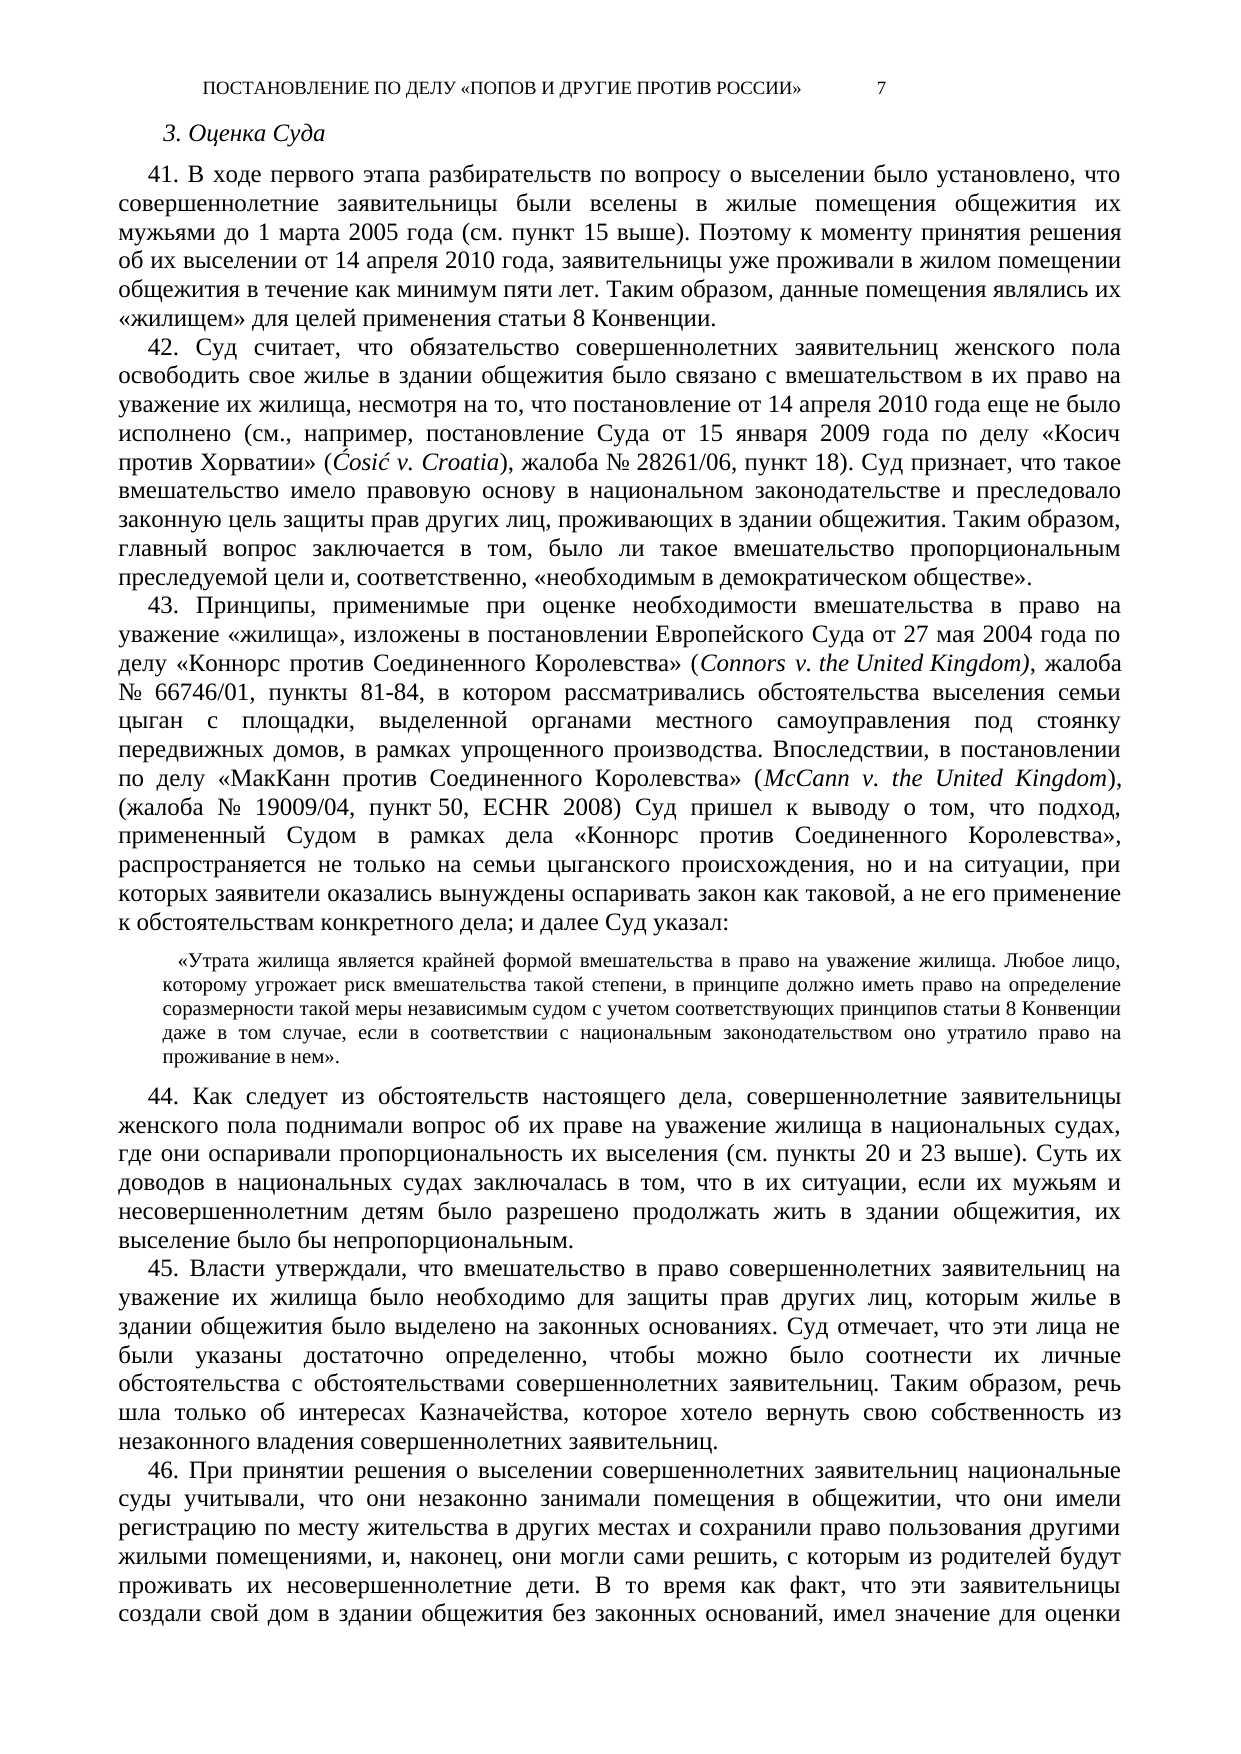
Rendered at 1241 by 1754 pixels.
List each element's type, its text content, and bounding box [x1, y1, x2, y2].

text 43. Принципы, применимые при оценке необходимости вмешательства в право на уважение «жилища», изложены в постановлении Европейского Суда от 27 мая 2004 года по делу «Коннорс против Соединенного Королевства» (Connors v. the United Kingdom), жалоба № 66746/01, пункты 81-84, в котором рассматривались обстоятельства выселения семьи цыган с площадки, выделенной органами местного самоуправления под стоянку передвижных домов, в рамках упрощенного производства. Впоследствии, в постановлении по делу «МакКанн против Соединенного Королевства» (McCann v. the United Kingdom), (жалоба № 19009/04, пункт 50, ECHR 2008) Суд пришел к выводу о том, что подход, примененный Судом в рамках дела «Коннорс против Соединенного Королевства», распространяется не только на семьи цыганского происхождения, но и на ситуации, при которых заявители оказались вынуждены оспаривать закон как таковой, а не его применение к обстоятельствам конкретного дела; и далее Суд указал: [118, 591, 1122, 936]
subtitle 3. Оценка Суда [163, 118, 1122, 147]
text 42. Суд считает, что обязательство совершеннолетних заявительниц женского пола освободить свое жилье в здании общежития было связано с вмешательством в их право на уважение их жилища, несмотря на то, что постановление от 14 апреля 2010 года еще не было исполнено (см., например, постановление Суда от 15 января 2009 года по делу «Косич против Хорватии» (Ćosić v. Croatia), жалоба № 28261/06, пункт 18). Суд признает, что такое вмешательство имело правовую основу в национальном законодательстве и преследовало законную цель защиты прав других лиц, проживающих в здании общежития. Таким образом, главный вопрос заключается в том, было ли такое вмешательство пропорциональным преследуемой цели и, соответственно, «необходимым в демократическом обществе». [118, 332, 1122, 591]
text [118, 1455, 1122, 1627]
text 45. Власти утверждали, что вмешательство в право совершеннолетних заявительниц на уважение их жилища было необходимо для защиты прав других лиц, которым жилье в здании общежития было выделено на законных основаниях. Суд отмечает, что эти лица не были указаны достаточно определенно, чтобы можно было соотнести их личные обстоятельства с обстоятельствами совершеннолетних заявительниц. Таким образом, речь шла только об интересах Казначейства, которое хотело вернуть свою собственность из незаконного владения совершеннолетних заявительниц. [118, 1253, 1122, 1455]
text «Утрата жилища является крайней формой вмешательства в право на уважение жилища. Любое лицо, которому угрожает риск вмешательства такой степени, в принципе должно иметь право на определение соразмерности такой меры независимым судом с учетом соответствующих принципов статьи 8 Конвенции даже в том случае, если в соответствии с национальным законодательством оно утратило право на проживание в нем». [162, 948, 1122, 1068]
text 44. Как следует из обстоятельств настоящего дела, совершеннолетние заявительницы женского пола поднимали вопрос об их праве на уважение жилища в национальных судах, где они оспаривали пропорциональность их выселения (см. пункты 20 и 23 выше). Суть их доводов в национальных судах заключалась в том, что в их ситуации, если их мужьям и несовершеннолетним детям было разрешено продолжать жить в здании общежития, их выселение было бы непропорциональным. [118, 1081, 1122, 1253]
text 41. В ходе первого этапа разбирательств по вопросу о выселении было установлено, что совершеннолетние заявительницы были вселены в жилые помещения общежития их мужьями до 1 марта 2005 года (см. пункт 15 выше). Поэтому к моменту принятия решения об их выселении от 14 апреля 2010 года, заявительницы уже проживали в жилом помещении общежития в течение как минимум пяти лет. Таким образом, данные помещения являлись их «жилищем» для целей применения статьи 8 Конвенции. [118, 159, 1122, 332]
